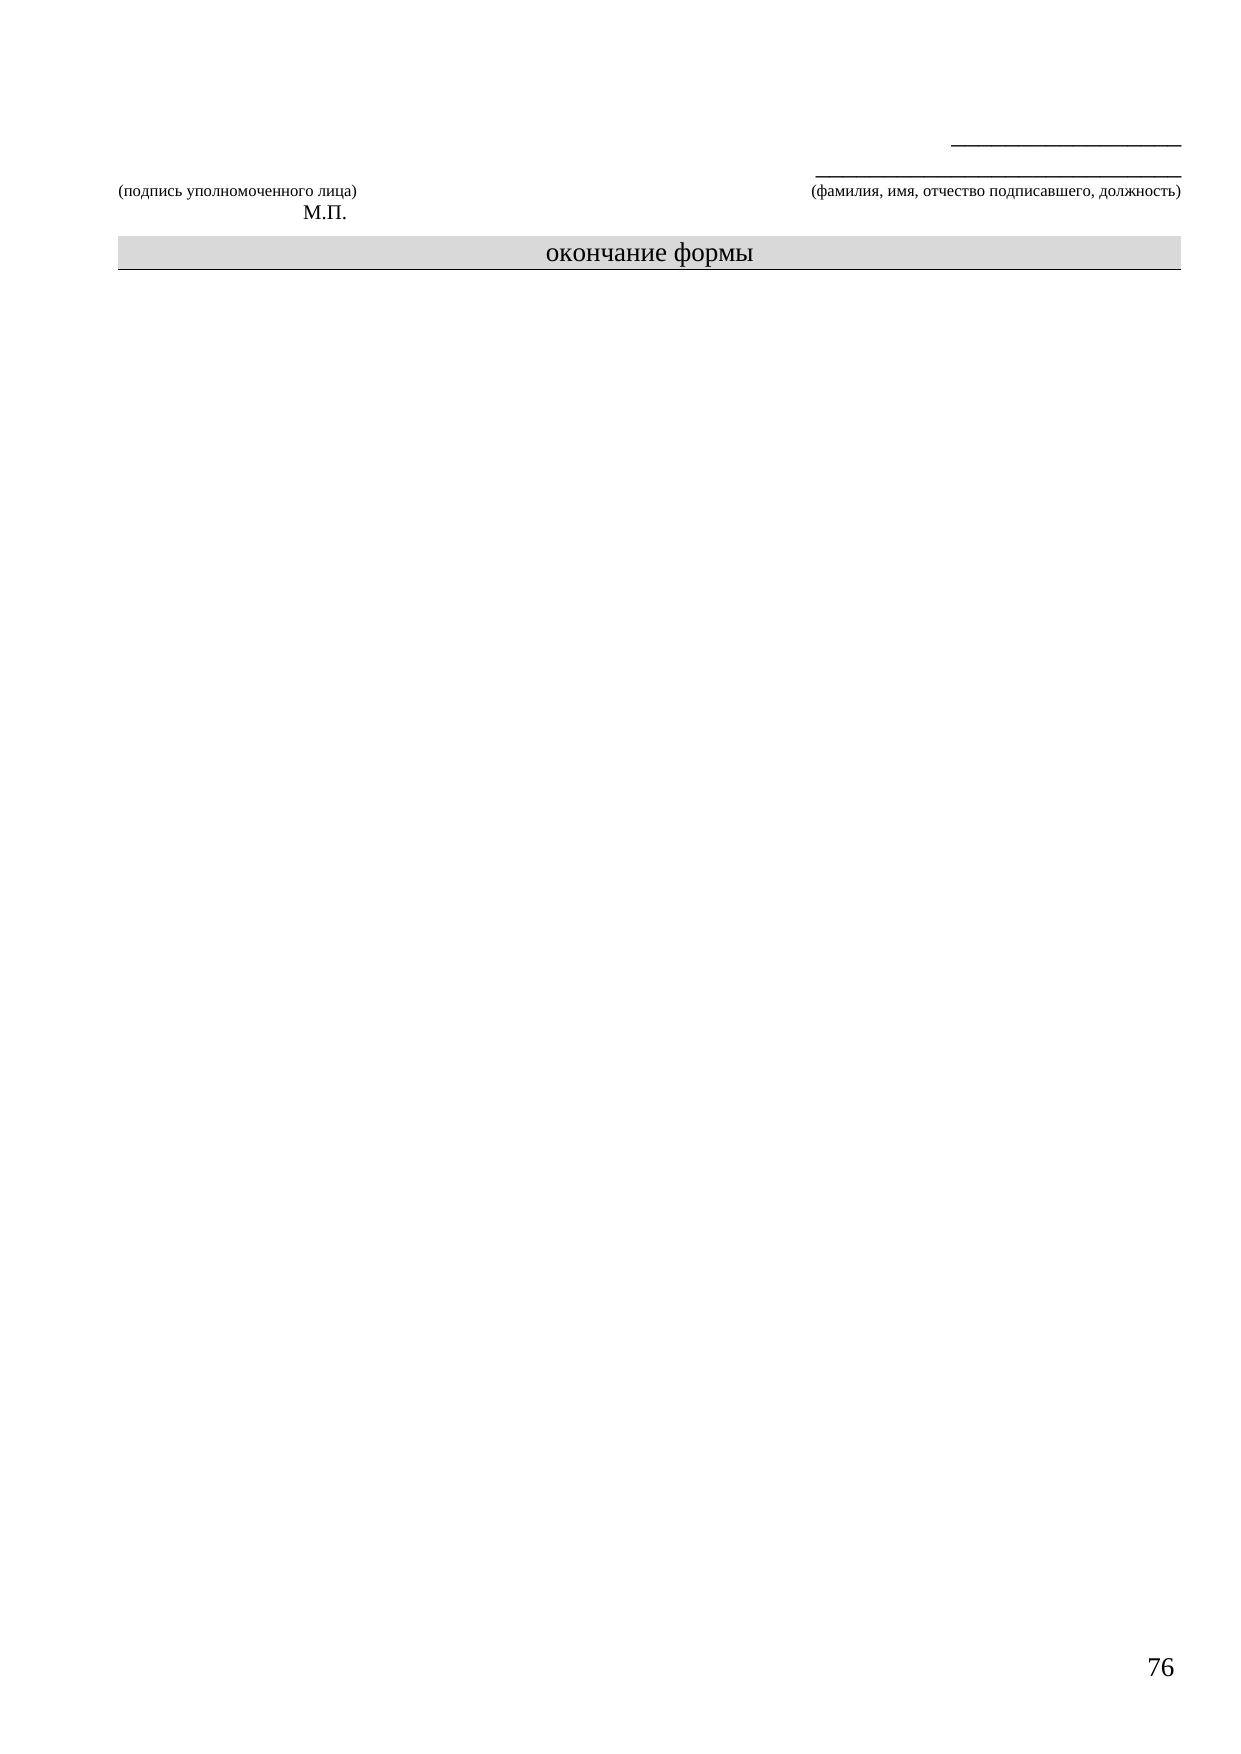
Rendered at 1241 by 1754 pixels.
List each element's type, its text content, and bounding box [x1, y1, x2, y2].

text М.П. [118, 199, 1181, 224]
text _________________ ___________________________ [118, 118, 1181, 180]
text (подпись уполномоченного лица) (фамилия, имя, отчество подписавшего, должность) [118, 180, 1181, 199]
text окончание формы [118, 236, 1181, 269]
